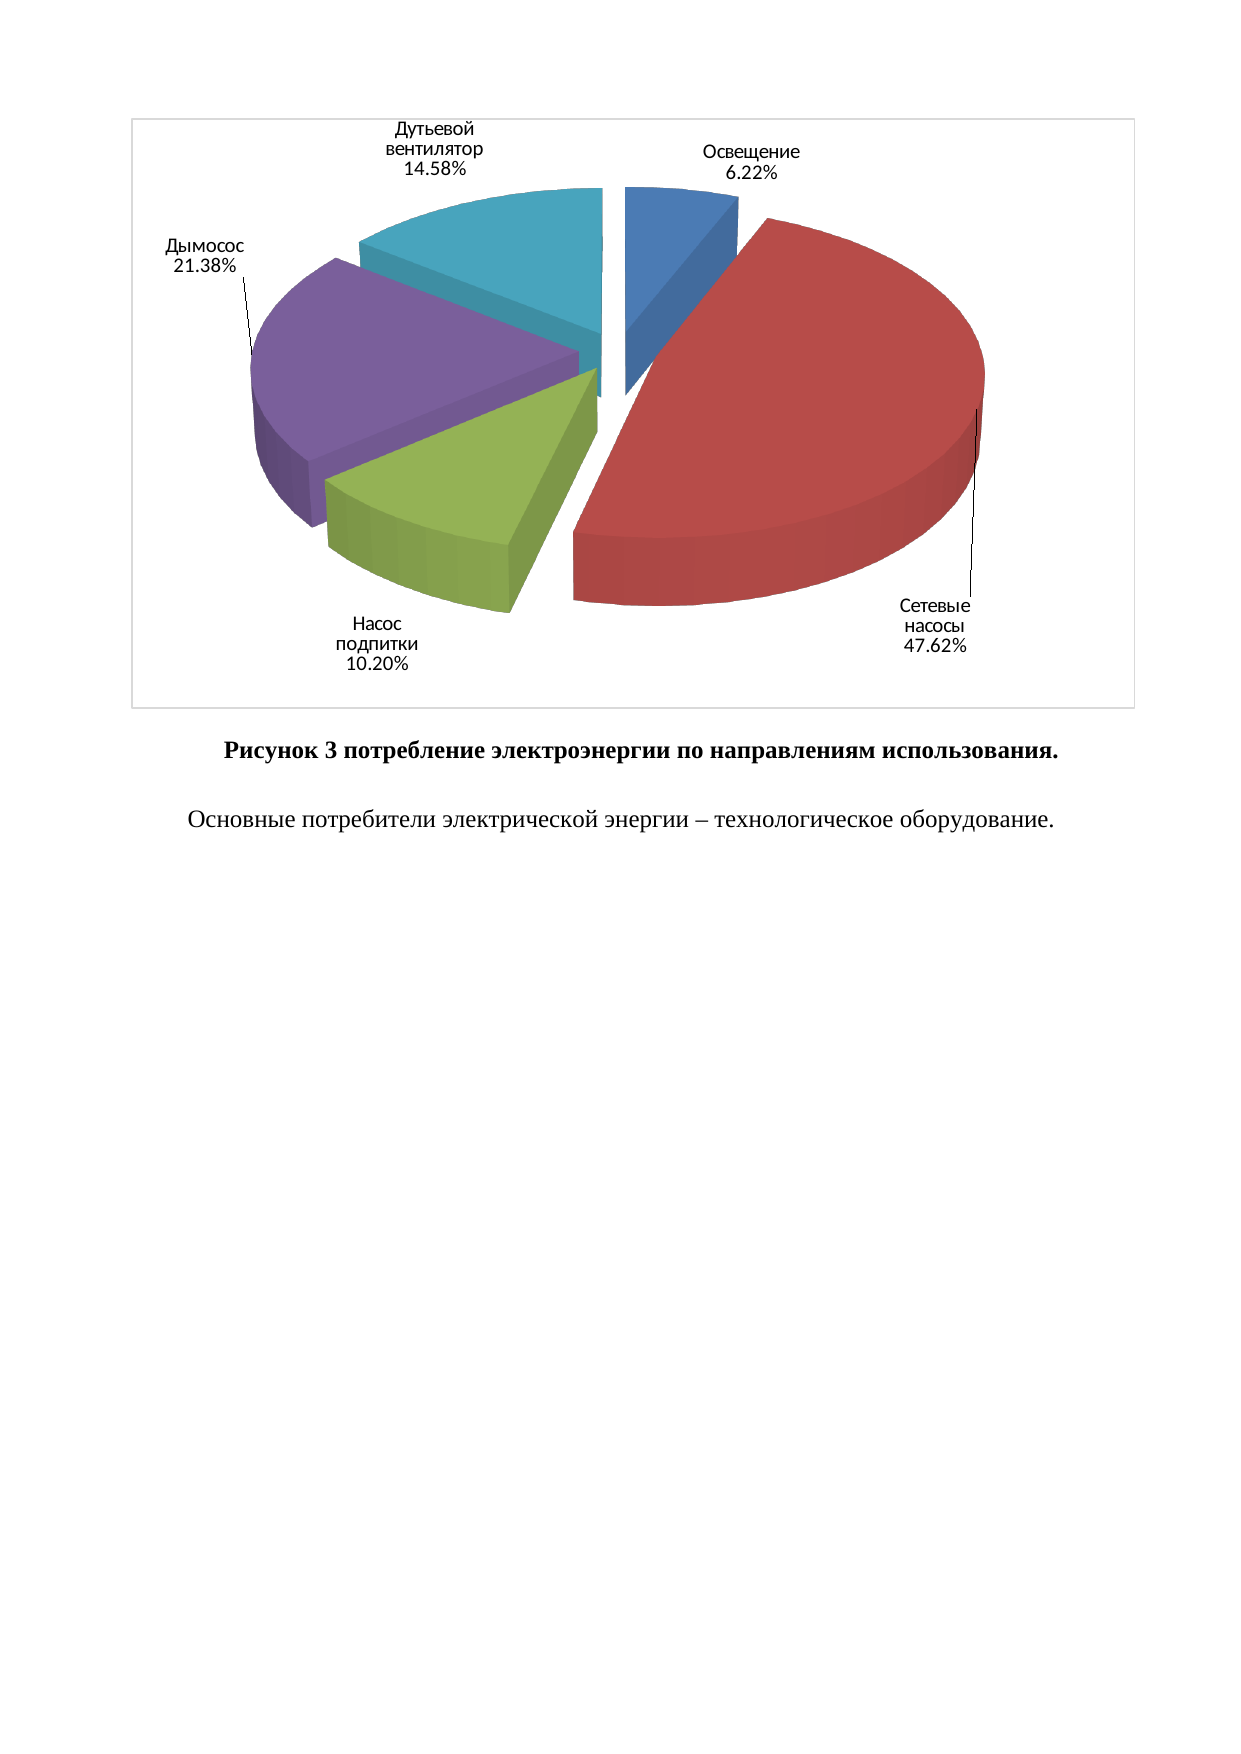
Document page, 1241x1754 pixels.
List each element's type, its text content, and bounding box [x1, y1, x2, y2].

text Рисунок 3 потребление электроэнергии по направлениям использования. [131, 736, 1152, 764]
text Основные потребители электрической энергии – технологическое оборудование. [131, 804, 1152, 832]
